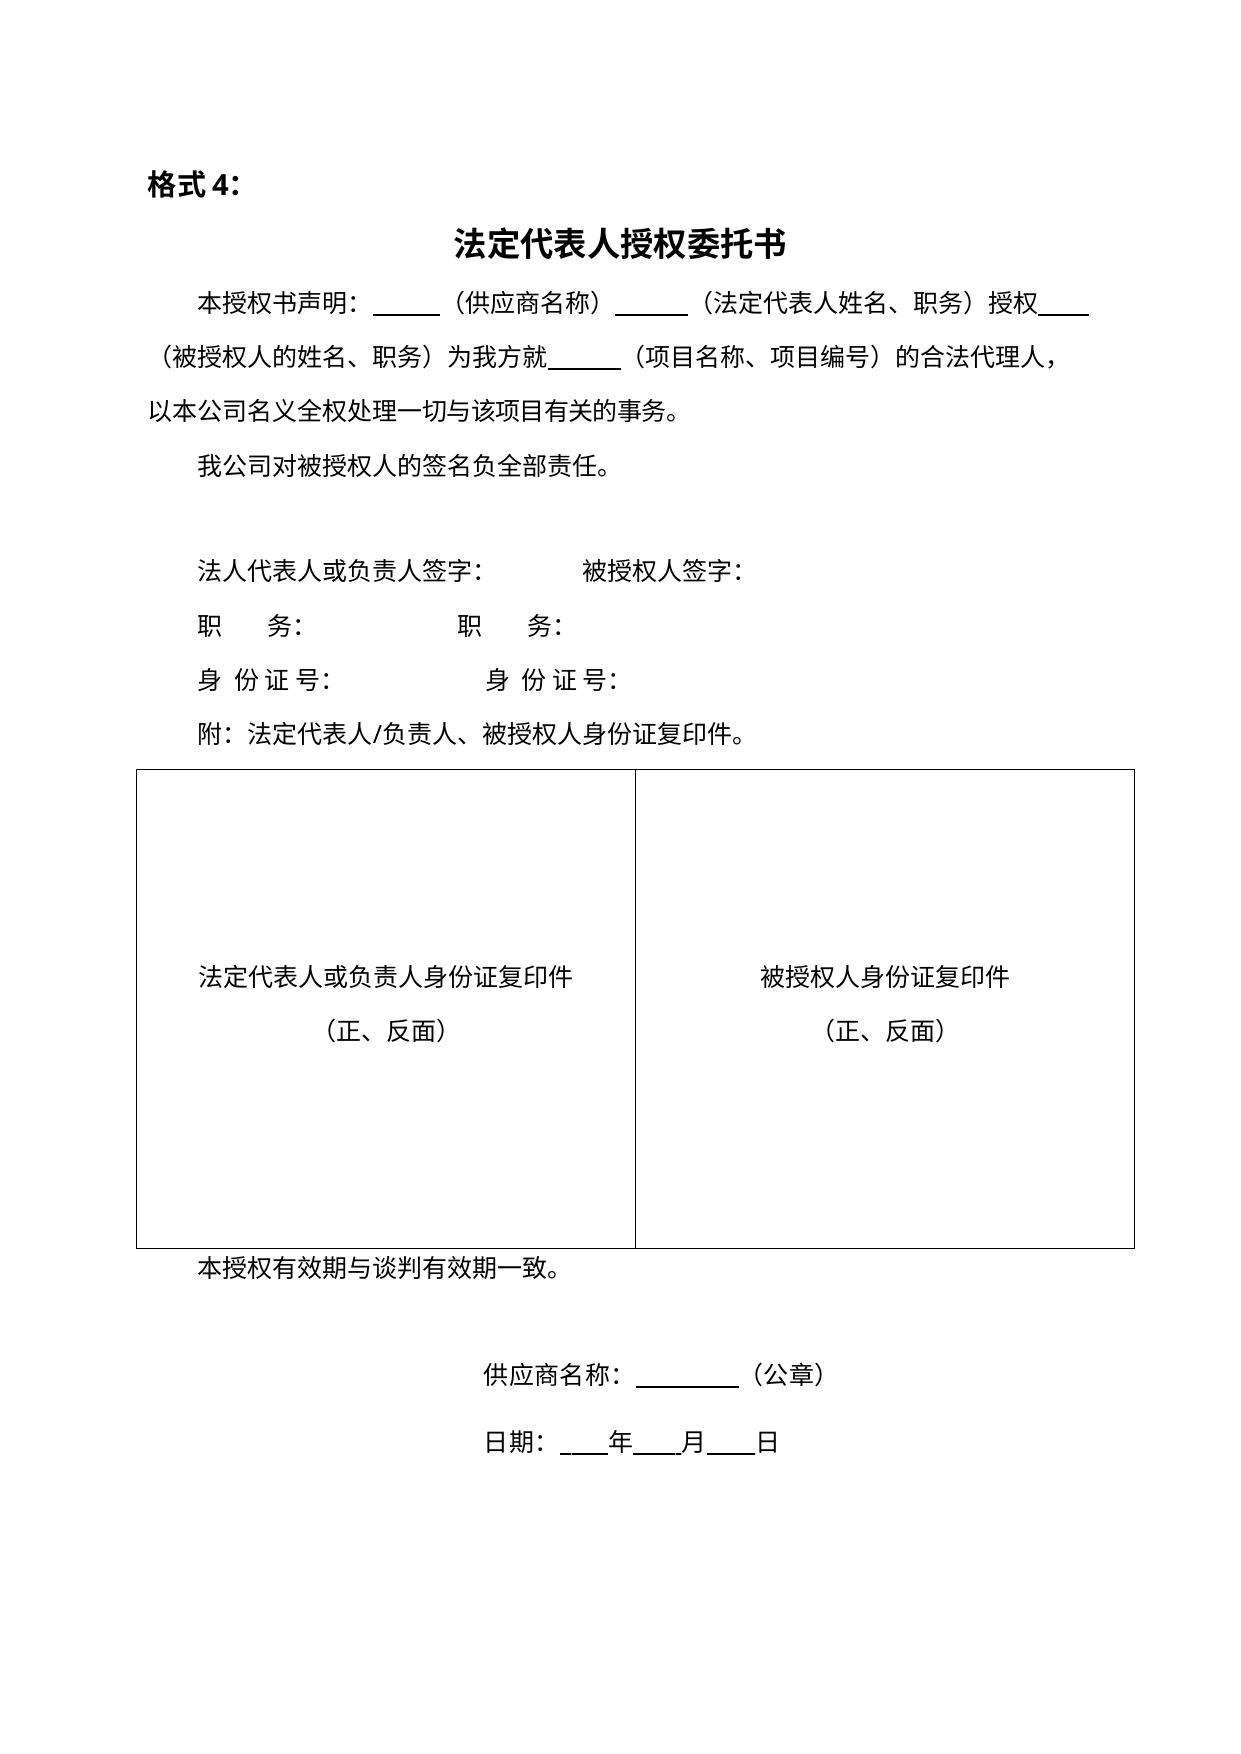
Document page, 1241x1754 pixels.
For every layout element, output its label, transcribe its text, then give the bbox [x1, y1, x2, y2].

text 职 务： 职 务： [148, 606, 1093, 642]
text 日期： 年 月 日 [148, 1409, 1093, 1462]
table_header 被授权人身份证复印件 （正、反面） [636, 770, 1134, 1248]
text 法定代表人授权委托书 [148, 226, 1093, 264]
text 附：法定代表人/负责人、被授权人身份证复印件。 [148, 715, 1093, 751]
text 身 份 证 号： 身 份 证 号： [148, 660, 1093, 697]
text 本授权书声明： （供应商名称） （法定代表人姓名、职务）授权 （被授权人的姓名、职务）为我方就 （项目名称、项目编号）的合法代理人，以本公司名义全权处理一切与该项目有关的事务。 [148, 283, 1093, 428]
text 我公司对被授权人的签名负全部责任。 [148, 446, 1071, 482]
text 本授权有效期与谈判有效期一致。 [148, 1249, 1071, 1285]
text 供应商名称： （公章） [148, 1355, 1093, 1391]
text 法人代表人或负责人签字： 被授权人签字： [148, 552, 1093, 588]
table_header 法定代表人或负责人身份证复印件 （正、反面） [137, 770, 635, 1248]
text 格式4： [148, 162, 1093, 204]
